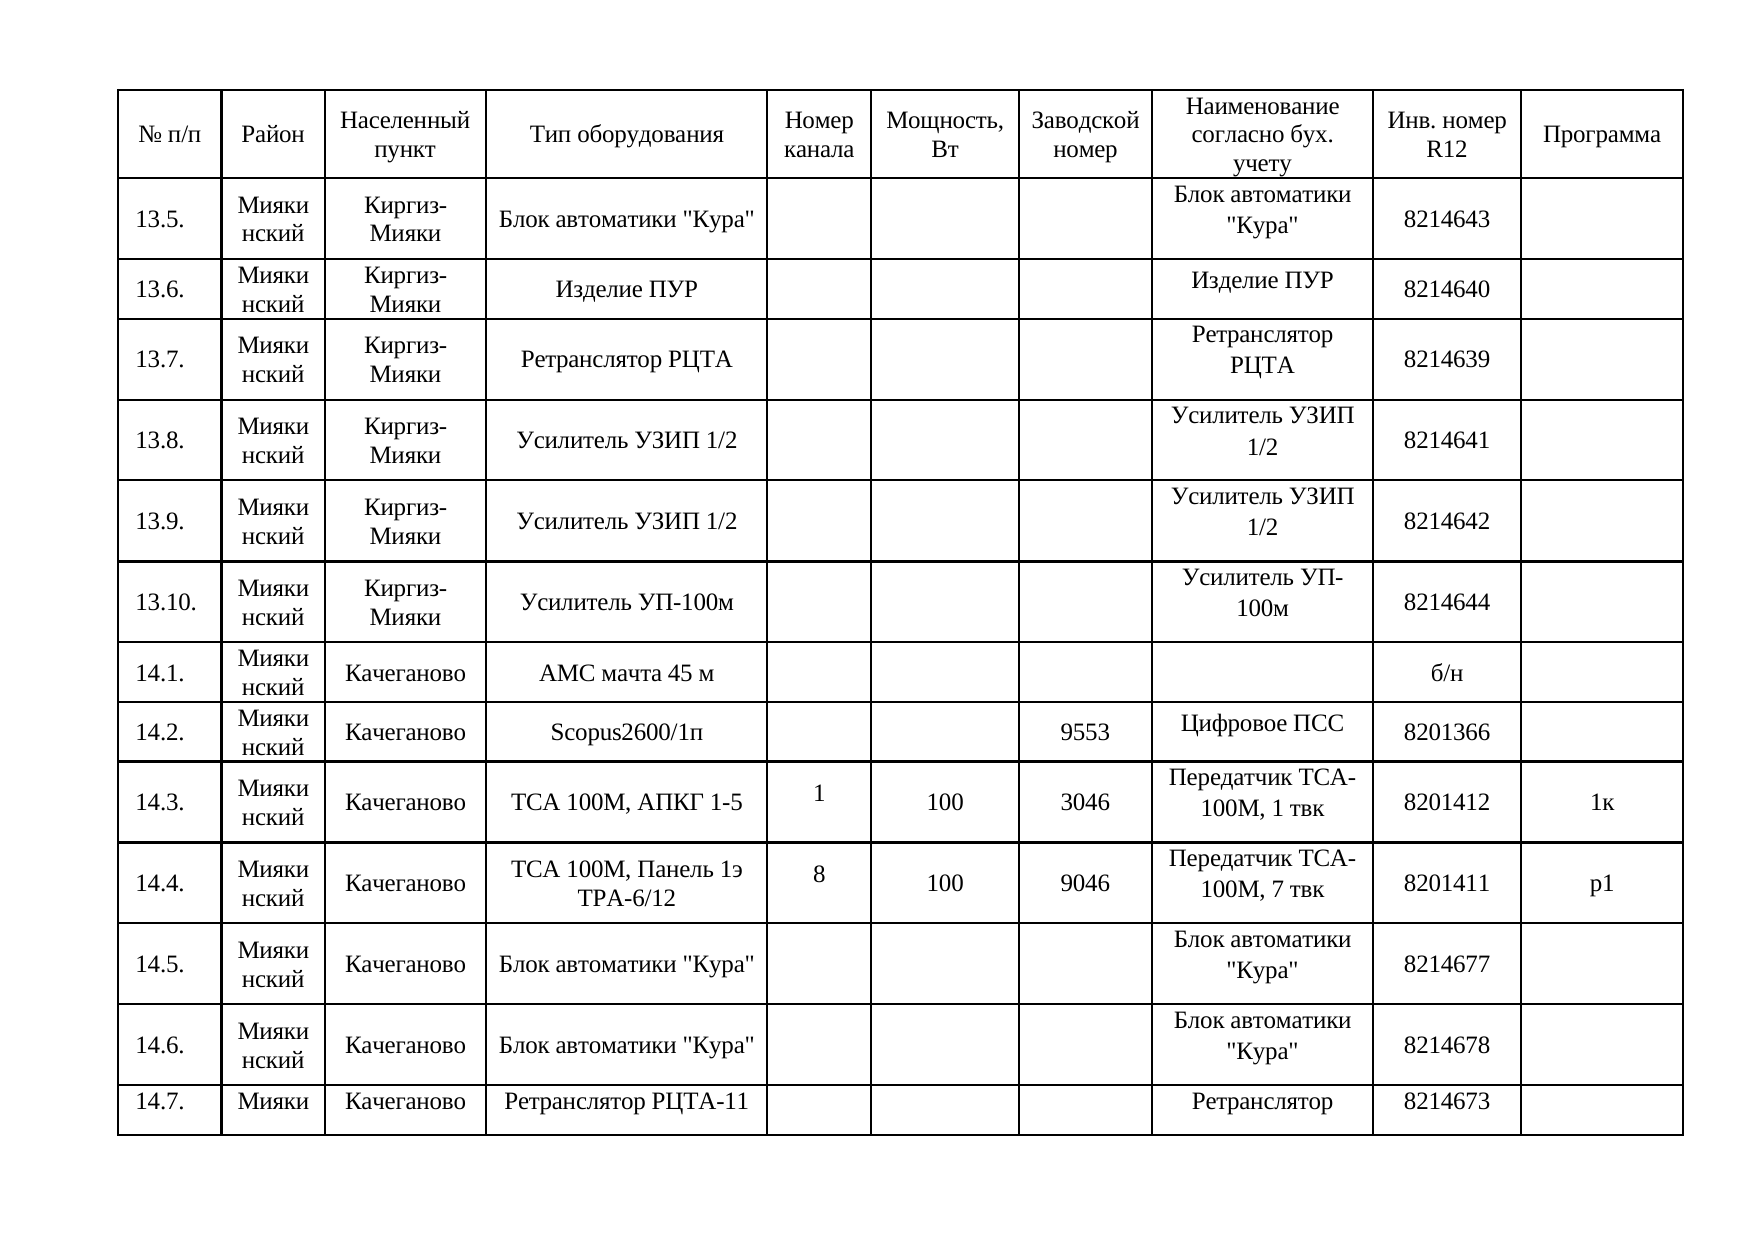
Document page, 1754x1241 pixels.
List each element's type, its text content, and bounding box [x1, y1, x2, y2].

table_cell Ретранслятор РЦТА-11 [1153, 1086, 1372, 1134]
table_cell [1020, 563, 1151, 641]
table_cell Ретранслятор РЦТА [487, 320, 766, 398]
table_cell Миякинский [223, 260, 324, 317]
table_header Тип оборудования [487, 91, 766, 177]
table_cell Качеганово [326, 844, 485, 922]
table_cell Изделие ПУР [487, 260, 766, 317]
table_cell Киргиз-Мияки [326, 179, 485, 258]
table_header Инв. номер R12 [1374, 91, 1520, 177]
table_cell [872, 260, 1018, 317]
table_cell [1020, 401, 1151, 479]
table_cell [1020, 1086, 1151, 1134]
table_cell [1522, 260, 1682, 317]
table_cell [872, 1005, 1018, 1084]
table_cell [119, 179, 220, 258]
table_cell 8201366 [1374, 703, 1520, 760]
table_cell 1к [1522, 763, 1682, 841]
table_cell [119, 844, 220, 922]
table_cell [1522, 703, 1682, 760]
table_cell 8214640 [1374, 260, 1520, 317]
table_cell АМС мачта 45 м [487, 643, 766, 701]
table_cell Блок автоматики "Кура" [487, 179, 766, 258]
table_cell Качеганово [326, 924, 485, 1003]
table_cell Миякинский [223, 844, 324, 922]
table_cell Качеганово [326, 643, 485, 701]
table_header Заводской номер [1020, 91, 1151, 177]
table_cell [768, 481, 870, 560]
table_cell ТСА 100М, АПКГ 1-5 [487, 763, 766, 841]
table_cell р1 [1522, 844, 1682, 922]
table_cell Киргиз-Мияки [326, 320, 485, 398]
table_header Программа [1522, 91, 1682, 177]
table_cell 8214639 [1374, 320, 1520, 398]
table_cell 8214641 [1374, 401, 1520, 479]
table_cell Передатчик ТСА-100М, 1 твк [1153, 763, 1372, 841]
table_cell [768, 924, 870, 1003]
table_cell Блок автоматики "Кура" [487, 924, 766, 1003]
table_cell [1522, 320, 1682, 398]
table_cell Миякинский [223, 703, 324, 760]
table_cell [1522, 563, 1682, 641]
table_cell Киргиз-Мияки [326, 260, 485, 317]
table_cell Миякинский [223, 643, 324, 701]
table_cell [1020, 643, 1151, 701]
table_cell Киргиз-Мияки [326, 481, 485, 560]
table_cell [119, 563, 220, 641]
table_cell Качеганово [326, 763, 485, 841]
table_cell [1020, 320, 1151, 398]
table_cell [119, 643, 220, 701]
table_cell [768, 1005, 870, 1084]
table_cell [768, 320, 870, 398]
table_header Номер канала [768, 91, 870, 177]
table_cell Блок автоматики "Кура" [1153, 924, 1372, 1003]
table_cell Миякинский [223, 481, 324, 560]
table_cell Миякинский [223, 401, 324, 479]
table_cell Блок автоматики "Кура" [1153, 179, 1372, 258]
table_cell [1522, 401, 1682, 479]
table_cell Миякинский [223, 320, 324, 398]
table_cell [1522, 1086, 1682, 1134]
table_cell Передатчик ТСА-100М, 7 твк [1153, 844, 1372, 922]
table_cell Киргиз-Мияки [326, 401, 485, 479]
table_cell [1020, 1005, 1151, 1084]
table_cell [1020, 179, 1151, 258]
table_cell Scopus2600/1п [487, 703, 766, 760]
table_header Район [223, 91, 324, 177]
table_cell [768, 563, 870, 641]
table_cell [768, 643, 870, 701]
table_header Мощность, Вт [872, 91, 1018, 177]
table_cell 100 [872, 763, 1018, 841]
table_cell [872, 643, 1018, 701]
table_cell [1020, 260, 1151, 317]
table_cell ТСА 100М, Панель 1э ТРА-6/12 [487, 844, 766, 922]
table_cell 100 [872, 844, 1018, 922]
table_cell [119, 1005, 220, 1084]
table_cell [1153, 643, 1372, 701]
table_cell Качеганово [326, 1086, 485, 1134]
table_cell [872, 179, 1018, 258]
table_cell Миякинский [223, 1005, 324, 1084]
table_cell Киргиз-Мияки [326, 563, 485, 641]
table_cell [872, 563, 1018, 641]
table_cell [119, 1086, 220, 1134]
table_cell 8214673 [1374, 1086, 1520, 1134]
table_cell 8214644 [1374, 563, 1520, 641]
table_cell [1522, 924, 1682, 1003]
table_cell [119, 401, 220, 479]
table_cell 8201412 [1374, 763, 1520, 841]
table_cell Усилитель УЗИП 1/2 [487, 401, 766, 479]
table_cell [1522, 481, 1682, 560]
table_cell б/н [1374, 643, 1520, 701]
table_cell 8214643 [1374, 179, 1520, 258]
table_cell [872, 401, 1018, 479]
table_cell [1522, 1005, 1682, 1084]
table_cell Ретранслятор РЦТА-11 [487, 1086, 766, 1134]
table_cell Блок автоматики "Кура" [487, 1005, 766, 1084]
table_cell [768, 401, 870, 479]
table_cell Изделие ПУР [1153, 260, 1372, 317]
table_cell [1020, 481, 1151, 560]
table_cell 3046 [1020, 763, 1151, 841]
table_header Наименование согласно бух. учету [1153, 91, 1372, 177]
table_cell 9553 [1020, 703, 1151, 760]
table_cell [768, 260, 870, 317]
table_cell Миякинский [223, 1086, 324, 1134]
table_cell [119, 481, 220, 560]
table_cell [1522, 179, 1682, 258]
table_cell [768, 179, 870, 258]
table_cell Миякинский [223, 924, 324, 1003]
table_cell Миякинский [223, 563, 324, 641]
table_cell 1 [768, 763, 870, 841]
table_cell [1522, 643, 1682, 701]
table_cell [872, 481, 1018, 560]
table_cell Усилитель УЗИП 1/2 [1153, 481, 1372, 560]
table_cell Цифровое ПСС [1153, 703, 1372, 760]
table_cell 8214642 [1374, 481, 1520, 560]
table_cell 8201411 [1374, 844, 1520, 922]
table_cell Усилитель УП-100м [1153, 563, 1372, 641]
table_cell [1020, 924, 1151, 1003]
table_cell [119, 763, 220, 841]
table_cell [872, 1086, 1018, 1134]
table_header Населенный пункт [326, 91, 485, 177]
table_cell Усилитель УЗИП 1/2 [1153, 401, 1372, 479]
table_cell [768, 1086, 870, 1134]
table_cell Миякинский [223, 763, 324, 841]
table_cell [768, 703, 870, 760]
table_cell 8214677 [1374, 924, 1520, 1003]
table_header № п/п [119, 91, 220, 177]
table_cell [872, 924, 1018, 1003]
table_cell 8 [768, 844, 870, 922]
table_cell Миякинский [223, 179, 324, 258]
table_cell [119, 924, 220, 1003]
table_cell [119, 260, 220, 317]
table_cell Качеганово [326, 1005, 485, 1084]
table_cell [119, 320, 220, 398]
table_cell [872, 320, 1018, 398]
table_cell 8214678 [1374, 1005, 1520, 1084]
table_cell Ретранслятор РЦТА [1153, 320, 1372, 398]
table_cell Блок автоматики "Кура" [1153, 1005, 1372, 1084]
table_cell Усилитель УП-100м [487, 563, 766, 641]
table_cell Качеганово [326, 703, 485, 760]
table_cell [872, 703, 1018, 760]
table_cell 9046 [1020, 844, 1151, 922]
table_cell [119, 703, 220, 760]
table_cell Усилитель УЗИП 1/2 [487, 481, 766, 560]
